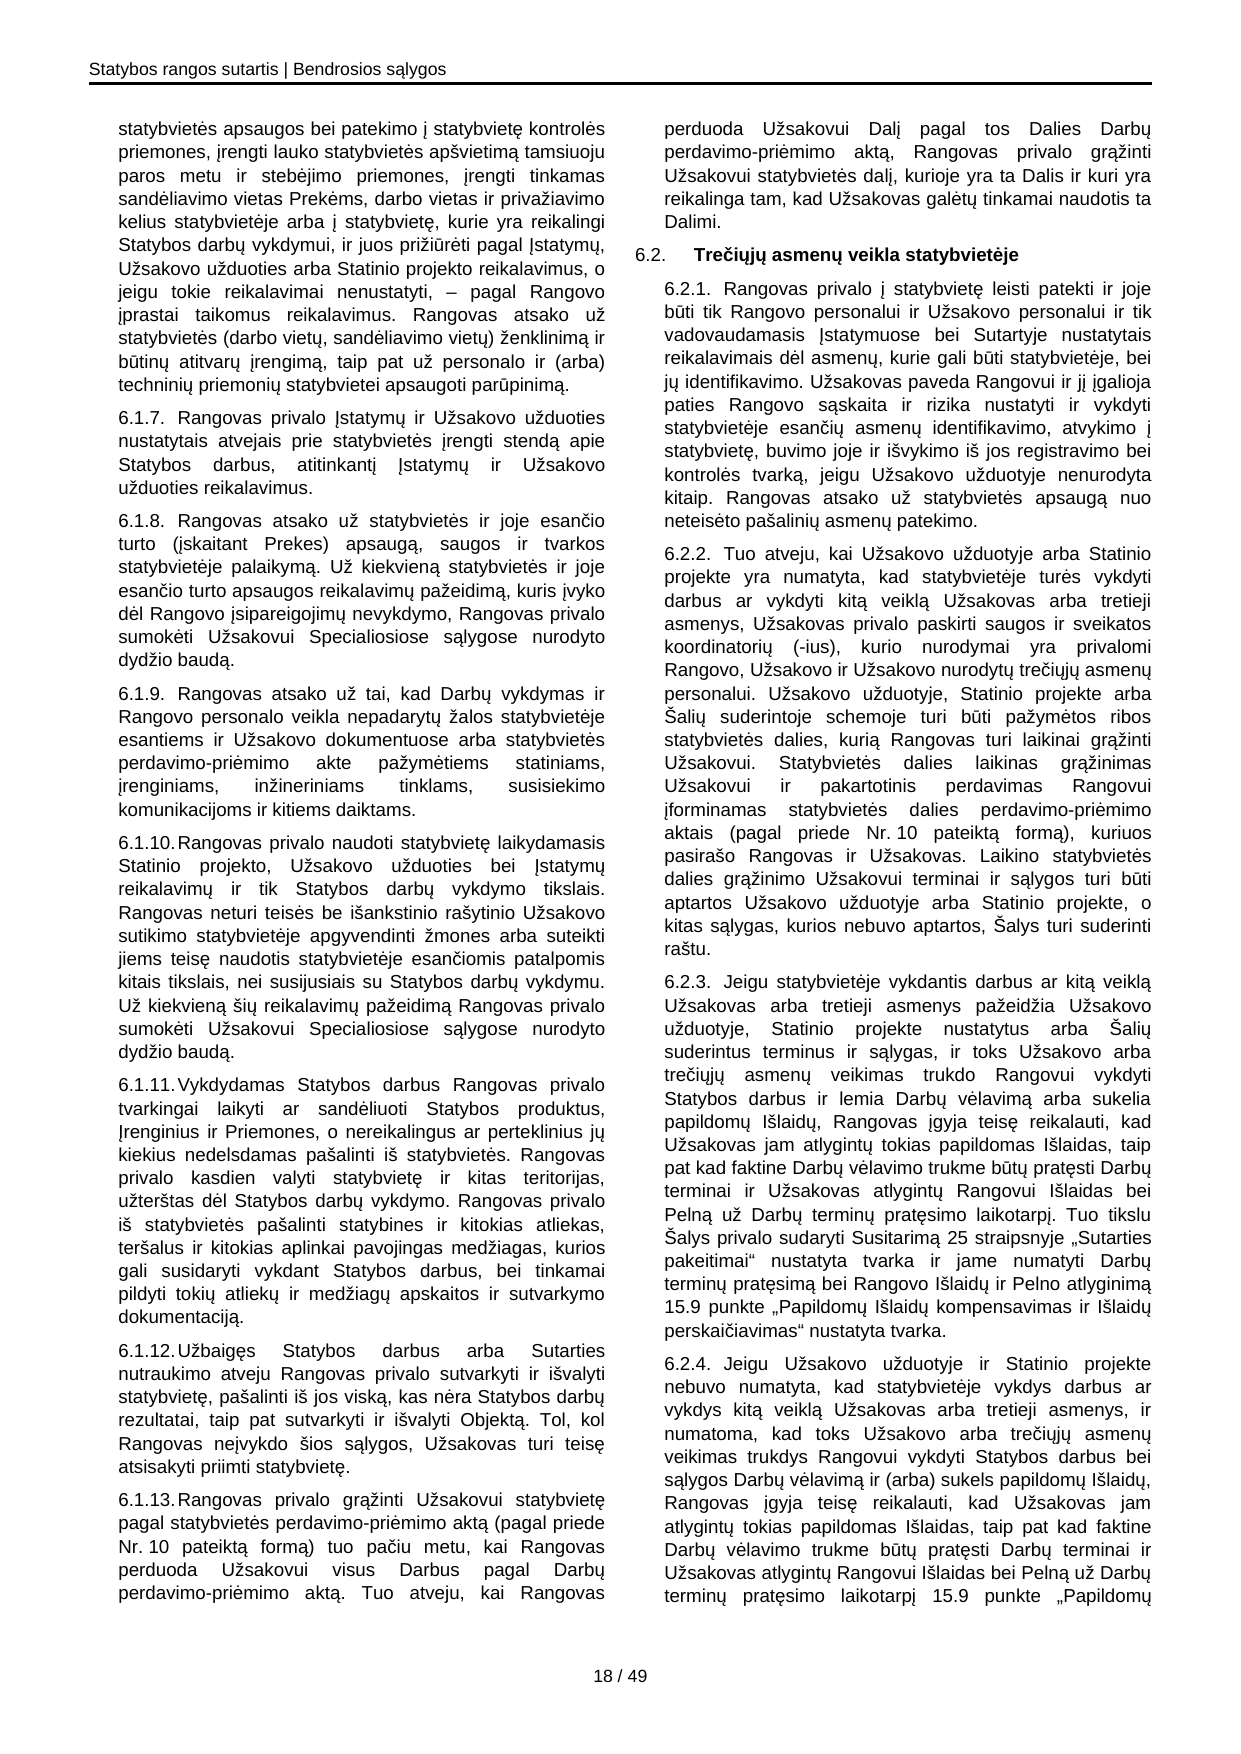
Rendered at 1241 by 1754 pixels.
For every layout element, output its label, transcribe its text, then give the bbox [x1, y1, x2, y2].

list Jeigu statybvietėje vykdantis darbus ar kitą veiklą Užsakovas arba tretieji asmenys pažeidžia Užsakovo užduotyje, Statinio projekte nustatytus arba Šalių suderintus terminus ir sąlygas, ir toks Užsakovo arba trečiųjų asmenų veikimas trukdo Rangovui vykdyti Statybos darbus ir lemia Darbų vėlavimą arba sukelia papildomų Išlaidų, Rangovas įgyja teisę reikalauti, kad Užsakovas jam atlygintų tokias papildomas Išlaidas, taip pat kad faktine Darbų vėlavimo trukme būtų pratęsti Darbų terminai ir Užsakovas atlygintų Rangovui Išlaidas bei Pelną už Darbų terminų pratęsimo laikotarpį. Tuo tikslu Šalys privalo sudaryti Susitarimą 25 straipsnyje „Sutarties pakeitimai“ nustatyta tvarka ir jame numatyti Darbų terminų pratęsimą bei Rangovo Išlaidų ir Pelno atlyginimą 15.9 punkte „Papildomų Išlaidų kompensavimas ir Išlaidų perskaičiavimas“ nustatyta tvarka. [664, 971, 1152, 1341]
list Tuo atveju, kai Užsakovo užduotyje arba Statinio projekte yra numatyta, kad statybvietėje turės vykdyti darbus ar vykdyti kitą veiklą Užsakovas arba tretieji asmenys, Užsakovas privalo paskirti saugos ir sveikatos koordinatorių (-ius), kurio nurodymai yra privalomi Rangovo, Užsakovo ir Užsakovo nurodytų trečiųjų asmenų personalui. Užsakovo užduotyje, Statinio projekte arba Šalių suderintoje schemoje turi būti pažymėtos ribos statybvietės dalies, kurią Rangovas turi laikinai grąžinti Užsakovui. Statybvietės dalies laikinas grąžinimas Užsakovui ir pakartotinis perdavimas Rangovui įforminamas statybvietės dalies perdavimo-priėmimo aktais (pagal priede Nr. 10 pateiktą formą), kuriuos pasirašo Rangovas ir Užsakovas. Laikino statybvietės dalies grąžinimo Užsakovui terminai ir sąlygos turi būti aptartos Užsakovo užduotyje arba Statinio projekte, o kitas sąlygas, kurios nebuvo aptartos, Šalys turi suderinti raštu. [664, 543, 1152, 959]
list Rangovas atsako už statybvietės ir joje esančio turto (įskaitant Prekes) apsaugą, saugos ir tvarkos statybvietėje palaikymą. Už kiekvieną statybvietės ir joje esančio turto apsaugos reikalavimų pažeidimą, kuris įvyko dėl Rangovo įsipareigojimų nevykdymo, Rangovas privalo sumokėti Užsakovui Specialiosiose sąlygose nurodyto dydžio baudą. [118, 510, 605, 671]
subtitle Trečiųjų asmenų veikla statybvietėje [635, 244, 1152, 266]
list Rangovas privalo grąžinti Užsakovui statybvietę pagal statybvietės perdavimo-priėmimo aktą (pagal priede Nr. 10 pateiktą formą) tuo pačiu metu, kai Rangovas perduoda Užsakovui visus Darbus pagal Darbų perdavimo-priėmimo aktą. Tuo atveju, kai Rangovas perduoda Užsakovui Dalį pagal tos Dalies Darbų perdavimo-priėmimo aktą, Rangovas privalo grąžinti Užsakovui statybvietės dalį, kurioje yra ta Dalis ir kuri yra reikalinga tam, kad Užsakovas galėtų tinkamai naudotis ta Dalimi. [118, 1489, 605, 1603]
list Vykdydamas Statybos darbus Rangovas privalo tvarkingai laikyti ar sandėliuoti Statybos produktus, Įrenginius ir Priemones, o nereikalingus ar perteklinius jų kiekius nedelsdamas pašalinti iš statybvietės. Rangovas privalo kasdien valyti statybvietę ir kitas teritorijas, užterštas dėl Statybos darbų vykdymo. Rangovas privalo iš statybvietės pašalinti statybines ir kitokias atliekas, teršalus ir kitokias aplinkai pavojingas medžiagas, kurios gali susidaryti vykdant Statybos darbus, bei tinkamai pildyti tokių atliekų ir medžiagų apskaitos ir sutvarkymo dokumentaciją. [118, 1074, 605, 1328]
list Rangovas privalo į statybvietę leisti patekti ir joje būti tik Rangovo personalui ir Užsakovo personalui ir tik vadovaudamasis Įstatymuose bei Sutartyje nustatytais reikalavimais dėl asmenų, kurie gali būti statybvietėje, bei jų identifikavimo. Užsakovas paveda Rangovui ir jį įgalioja paties Rangovo sąskaita ir rizika nustatyti ir vykdyti statybvietėje esančių asmenų identifikavimo, atvykimo į statybvietę, buvimo joje ir išvykimo iš jos registravimo bei kontrolės tvarką, jeigu Užsakovo užduotyje nenurodyta kitaip. Rangovas atsako už statybvietės apsaugą nuo neteisėto pašalinių asmenų patekimo. [664, 277, 1152, 531]
list Rangovas privalo Įstatymų ir Užsakovo užduoties nustatytais atvejais prie statybvietės įrengti stendą apie Statybos darbus, atitinkantį Įstatymų ir Užsakovo užduoties reikalavimus. [118, 407, 605, 498]
list Rangovas privalo naudoti statybvietę laikydamasis Statinio projekto, Užsakovo užduoties bei Įstatymų reikalavimų ir tik Statybos darbų vykdymo tikslais. Rangovas neturi teisės be išankstinio rašytinio Užsakovo sutikimo statybvietėje apgyvendinti žmones arba suteikti jiems teisę naudotis statybvietėje esančiomis patalpomis kitais tikslais, nei susijusiais su Statybos darbų vykdymu. Už kiekvieną šių reikalavimų pažeidimą Rangovas privalo sumokėti Užsakovui Specialiosiose sąlygose nurodyto dydžio baudą. [118, 832, 605, 1062]
list Rangovas atsako už tai, kad Darbų vykdymas ir Rangovo personalo veikla nepadarytų žalos statybvietėje esantiems ir Užsakovo dokumentuose arba statybvietės perdavimo-priėmimo akte pažymėtiems statiniams, įrenginiams, inžineriniams tinklams, susisiekimo komunikacijoms ir kitiems daiktams. [118, 682, 605, 820]
list Rangovas privalo grąžinti Užsakovui statybvietę pagal statybvietės perdavimo-priėmimo aktą (pagal priede Nr. 10 pateiktą formą) tuo pačiu metu, kai Rangovas perduoda Užsakovui visus Darbus pagal Darbų perdavimo-priėmimo aktą. Tuo atveju, kai Rangovas perduoda Užsakovui Dalį pagal tos Dalies Darbų perdavimo-priėmimo aktą, Rangovas privalo grąžinti Užsakovui statybvietės dalį, kurioje yra ta Dalis ir kuri yra reikalinga tam, kad Užsakovas galėtų tinkamai naudotis ta Dalimi. [664, 118, 1152, 233]
list Užbaigęs Statybos darbus arba Sutarties nutraukimo atveju Rangovas privalo sutvarkyti ir išvalyti statybvietę, pašalinti iš jos viską, kas nėra Statybos darbų rezultatai, taip pat sutvarkyti ir išvalyti Objektą. Tol, kol Rangovas neįvykdo šios sąlygos, Užsakovas turi teisę atsisakyti priimti statybvietę. [118, 1339, 605, 1477]
